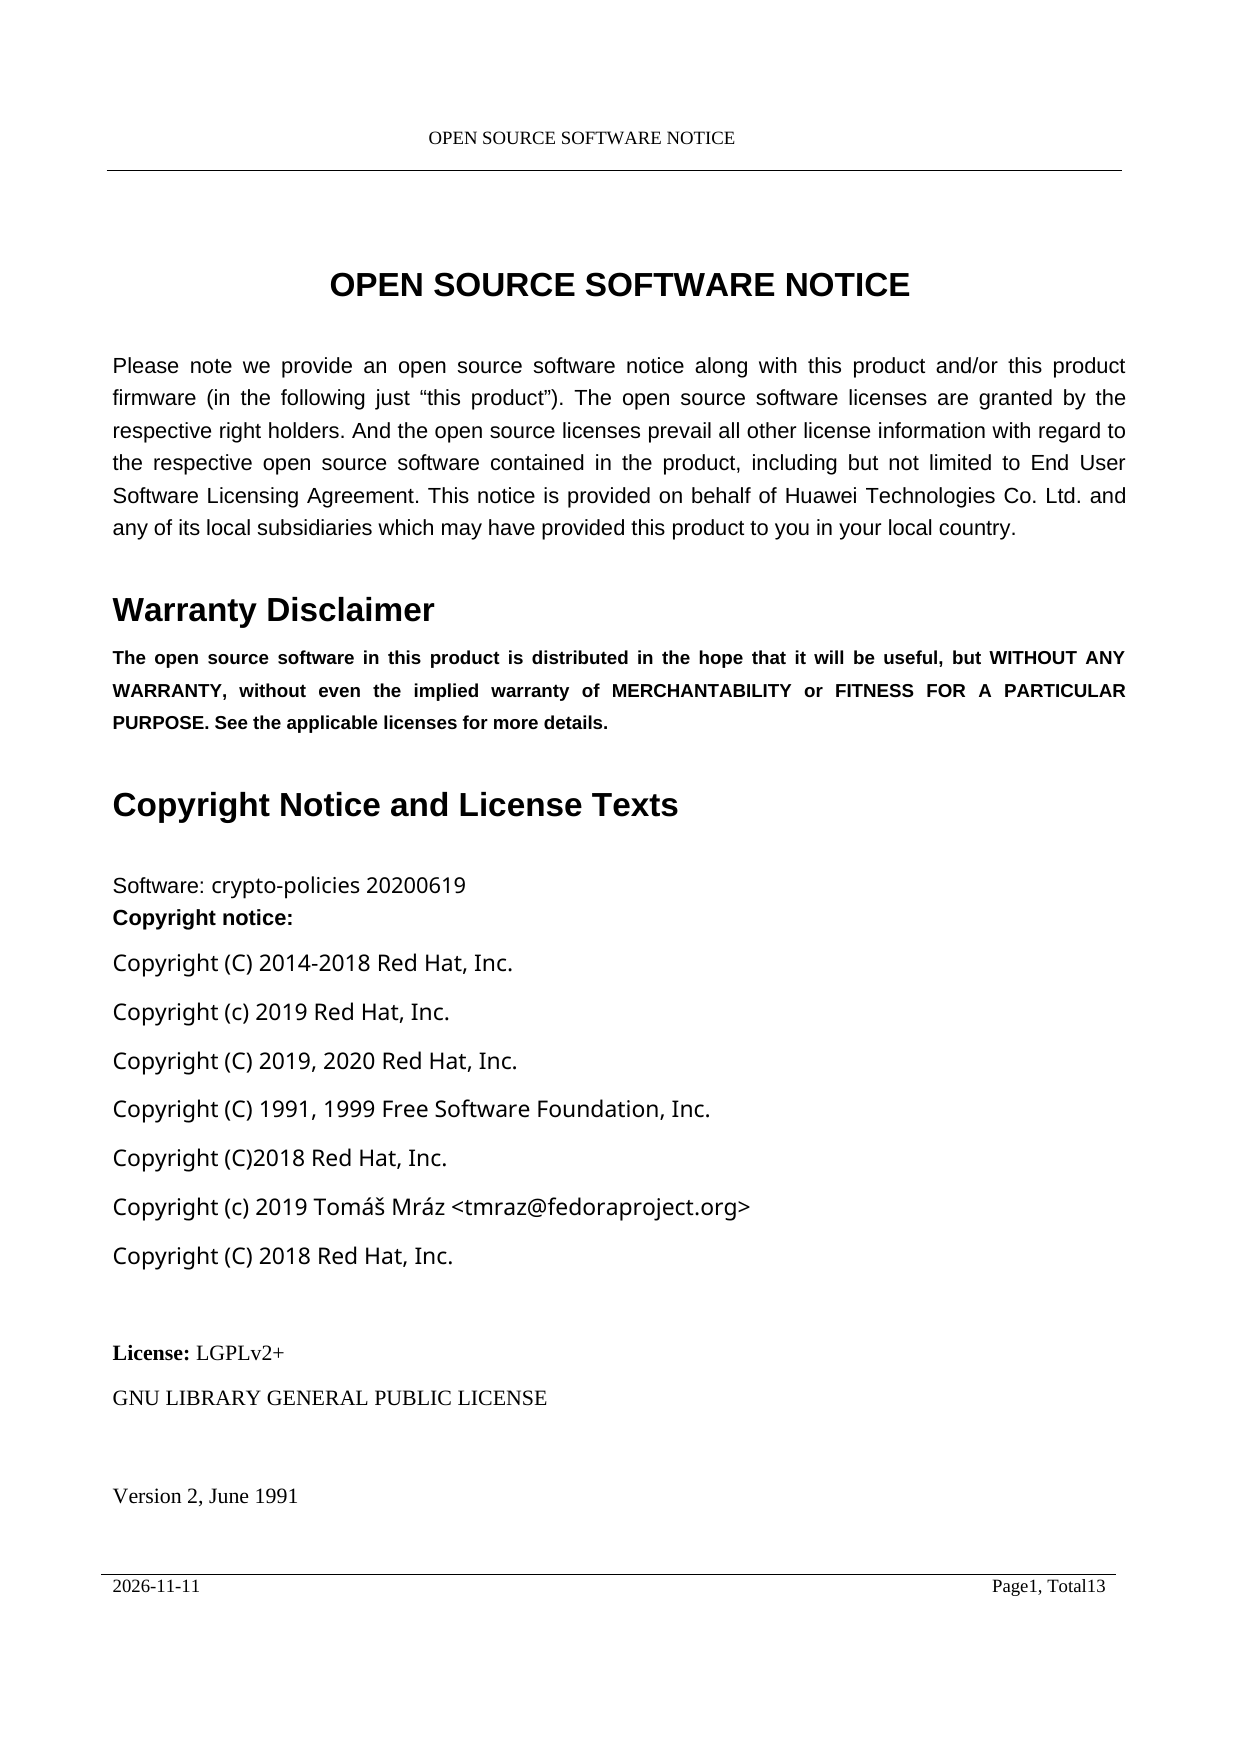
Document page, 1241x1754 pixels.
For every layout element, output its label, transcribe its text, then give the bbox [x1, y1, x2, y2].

text Warranty Disclaimer [112, 576, 1128, 641]
text Software: crypto-policies 20200619 [112, 869, 1128, 901]
text Copyright notice: [112, 901, 1128, 934]
text Copyright Notice and License Texts [112, 771, 1128, 836]
text Copyright (C) 2014-2018 Red Hat, Inc. Copyright (c) 2019 Red Hat, Inc. Copyright (C) 2019, 2020 Red Hat, Inc. Copyright (C) 1991, 1999 Free Software Foundation, Inc. Copyright (C)2018 Red Hat, Inc. Copyright (c) 2019 Tomáš Mráz <tmraz@fedoraproject.org> Copyright (C) 2018 Red Hat, Inc. [112, 947, 1128, 1320]
text OPEN SOURCE SOFTWARE NOTICE [112, 251, 1128, 316]
text License: LGPLv2+ [112, 1337, 1128, 1369]
text Please note we provide an open source software notice along with this product and/or this product firmware (in the following just “this product”). The open source software licenses are granted by the respective right holders. And the open source licenses prevail all other license information with regard to the respective open source software contained in the product, including but not limited to End User Software Licensing Agreement. This notice is provided on behalf of Huawei Technologies Co. Ltd. and any of its local subsidiaries which may have provided this product to you in your local country. [112, 349, 1128, 544]
text The open source software in this product is distributed in the hope that it will be useful, but WITHOUT ANY WARRANTY, without even the implied warranty of MERCHANTABILITY or FITNESS FOR A PARTICULAR PURPOSE. See the applicable licenses for more details. [112, 641, 1128, 739]
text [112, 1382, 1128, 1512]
